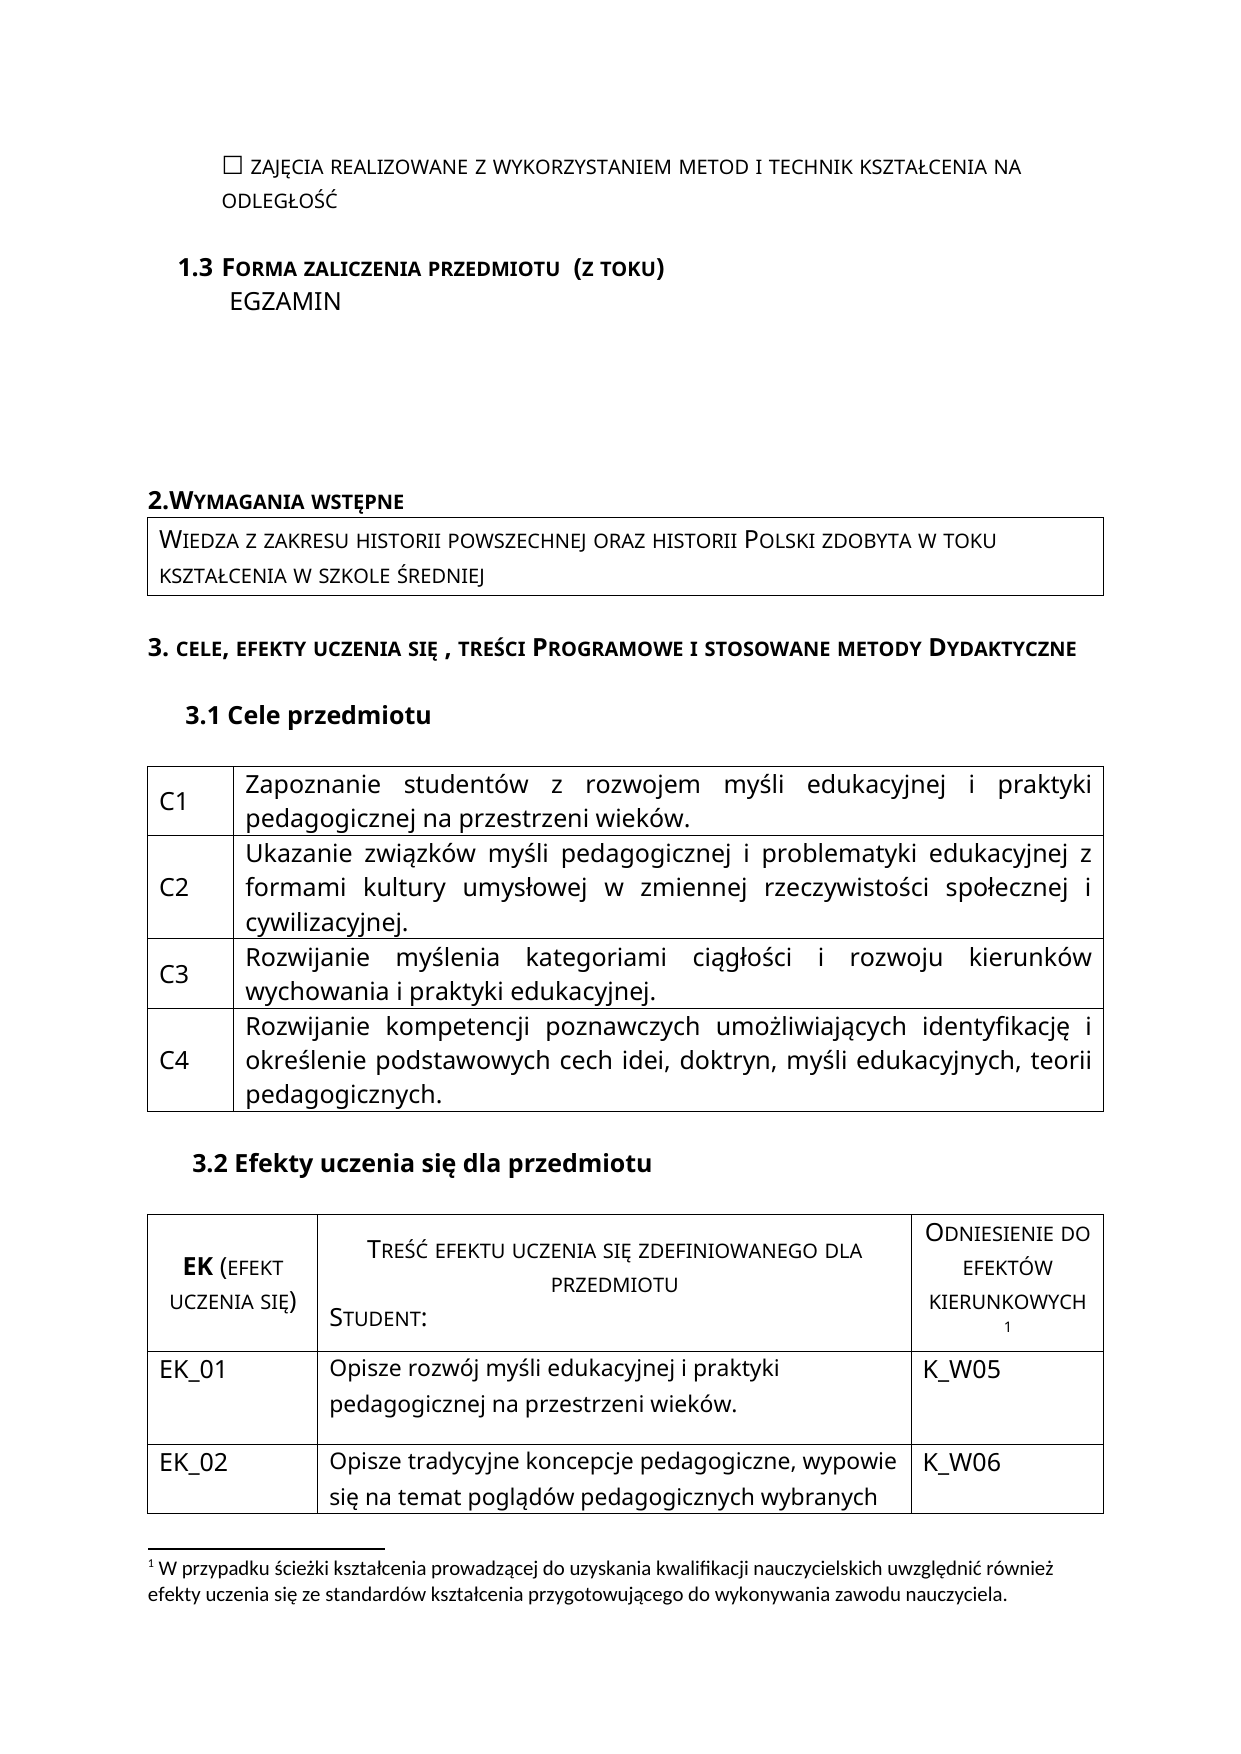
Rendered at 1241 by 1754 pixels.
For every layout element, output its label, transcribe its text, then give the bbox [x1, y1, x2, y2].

text 3.2 Efekty uczenia się dla przedmiotu [192, 1146, 1093, 1180]
text EGZAMIN [177, 284, 1093, 318]
text 2.Wymagania wstępne [148, 483, 1093, 517]
text 3. cele, efekty uczenia się , treści Programowe i stosowane metody Dydaktyczne [148, 629, 1093, 664]
table_header Wiedza z zakresu historii powszechnej oraz historii Polski zdobyta w toku kształcenia w szkole średniej [148, 518, 1103, 594]
text ☐ zajęcia realizowane z wykorzystaniem metod i technik kształcenia na odległość [221, 148, 1093, 216]
table_header Zapoznanie studentów z rozwojem myśli edukacyjnej i praktyki pedagogicznej na przestrzeni wieków. [234, 767, 1103, 835]
table_cell Ukazanie związków myśli pedagogicznej i problematyki edukacyjnej z formami kultury umysłowej w zmiennej rzeczywistości społecznej i cywilizacyjnej. [234, 836, 1103, 938]
table_cell C4 [148, 1009, 233, 1111]
table_header Treść efektu uczenia się zdefiniowanego dla przedmiotu Student: [318, 1215, 911, 1351]
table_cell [318, 1445, 911, 1513]
table_cell EK_02 [148, 1445, 317, 1513]
table_cell C2 [148, 836, 233, 938]
table_cell Rozwijanie myślenia kategoriami ciągłości i rozwoju kierunków wychowania i praktyki edukacyjnej. [234, 939, 1103, 1007]
table_cell EK_01 [148, 1352, 317, 1444]
table_header Odniesienie do efektów kierunkowych [912, 1215, 1103, 1351]
text 3.1 Cele przedmiotu [185, 698, 1093, 732]
table_cell K_W05 [912, 1352, 1103, 1444]
table_cell C3 [148, 939, 233, 1007]
table_cell K_W06 [912, 1445, 1103, 1513]
table_header EK (efekt uczenia się) [148, 1215, 317, 1351]
table_cell Rozwijanie kompetencji poznawczych umożliwiających identyfikację i określenie podstawowych cech idei, doktryn, myśli edukacyjnych, teorii pedagogicznych. [234, 1009, 1103, 1111]
table_cell Opisze rozwój myśli edukacyjnej i praktyki pedagogicznej na przestrzeni wieków. [318, 1352, 911, 1444]
text 1.3 Forma zaliczenia przedmiotu (z toku) [177, 250, 1093, 284]
table_header C1 [148, 767, 233, 835]
